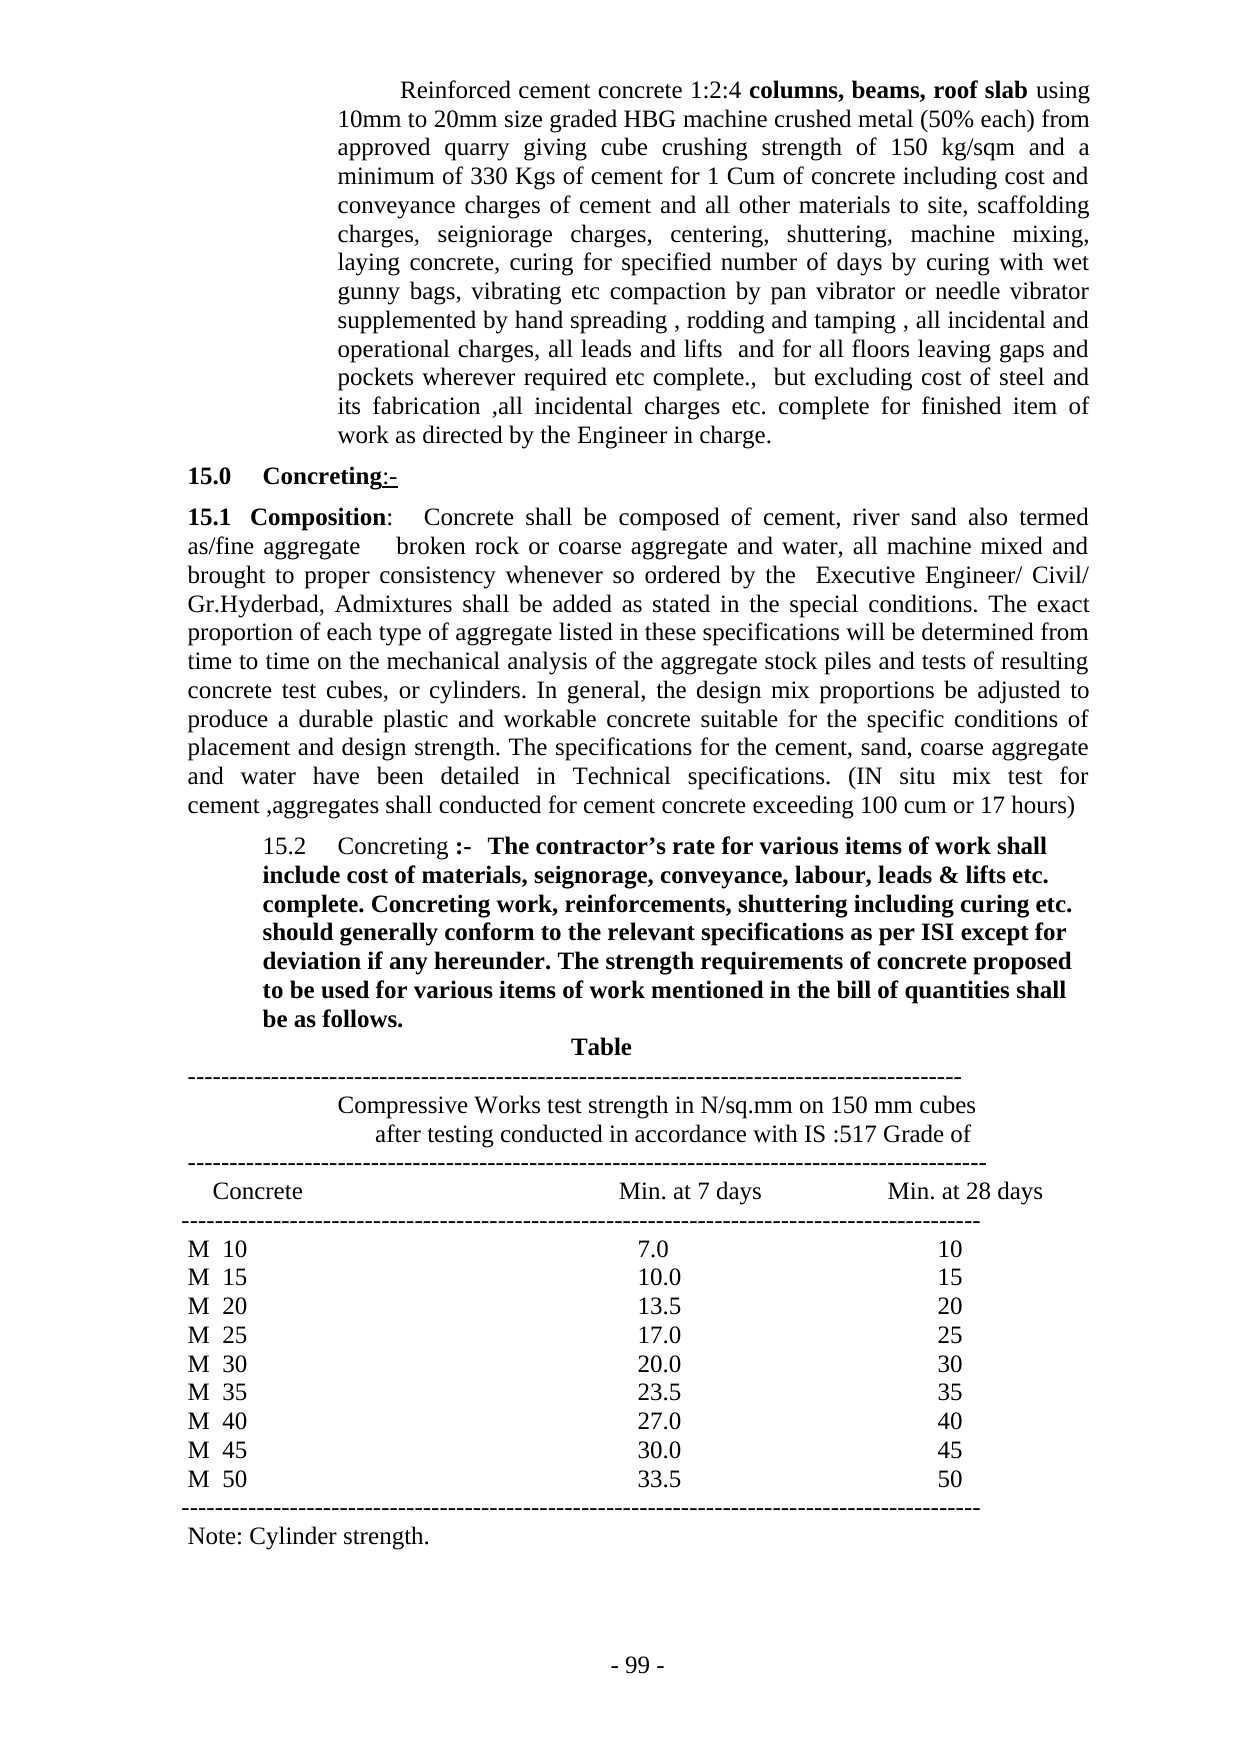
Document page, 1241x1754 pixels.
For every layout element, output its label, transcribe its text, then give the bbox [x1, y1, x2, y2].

text M 25 17.0 25 [112, 1320, 1090, 1349]
text M 40 27.0 40 [112, 1406, 1090, 1435]
text ------------------------------------------------------------------------------------------------ [112, 1147, 1090, 1176]
text Table [112, 1032, 1090, 1061]
text after testing conducted in accordance with IS :517 Grade of [337, 1119, 1090, 1147]
text M 20 13.5 20 [112, 1291, 1090, 1320]
text M 35 23.5 35 [112, 1377, 1090, 1406]
text ------------------------------------------------------------------------------------------------ [112, 1492, 1090, 1521]
text M 30 20.0 30 [112, 1349, 1090, 1377]
text M 45 30.0 45 [112, 1435, 1090, 1464]
title 15.0 Concreting:- [187, 461, 1090, 490]
text M 15 10.0 15 [112, 1262, 1090, 1291]
text Concrete Min. at 7 days Min. at 28 days [112, 1176, 1090, 1205]
text 15.2 Concreting :- The contractor’s rate for various items of work shall include cost of materials, seignorage, conveyance, labour, leads & lifts etc. complete. Concreting work, reinforcements, shuttering including curing etc. should generally conform to the relevant specifications as per ISI except for deviation if any hereunder. The strength requirements of concrete proposed to be used for various items of work mentioned in the bill of quantities shall be as follows. [262, 831, 1090, 1032]
text --------------------------------------------------------------------------------------------- [112, 1061, 1090, 1090]
text Compressive Works test strength in N/sq.mm on 150 mm cubes [112, 1090, 1090, 1119]
text Reinforced cement concrete 1:2:4 columns, beams, roof slab using 10mm to 20mm size graded HBG machine crushed metal (50% each) from approved quarry giving cube crushing strength of 150 kg/sqm and a minimum of 330 Kgs of cement for 1 Cum of concrete including cost and conveyance charges of cement and all other materials to site, scaffolding charges, seigniorage charges, centering, shuttering, machine mixing, laying concrete, curing for specified number of days by curing with wet gunny bags, vibrating etc compaction by pan vibrator or needle vibrator supplemented by hand spreading , rodding and tamping , all incidental and operational charges, all leads and lifts and for all floors leaving gaps and pockets wherever required etc complete., but excluding cost of steel and its fabrication ,all incidental charges etc. complete for finished item of work as directed by the Engineer in charge. [337, 75, 1090, 449]
text Note: Cylinder strength. [187, 1521, 1090, 1550]
text M 50 33.5 50 [112, 1464, 1090, 1492]
text M 10 7.0 10 [112, 1234, 1090, 1262]
text ------------------------------------------------------------------------------------------------ [112, 1205, 1090, 1234]
text 15.1 Composition: Concrete shall be composed of cement, river sand also termed as/fine aggregate broken rock or coarse aggregate and water, all machine mixed and brought to proper consistency whenever so ordered by the Executive Engineer/ Civil/ Gr.Hyderbad, Admixtures shall be added as stated in the special conditions. The exact proportion of each type of aggregate listed in these specifications will be determined from time to time on the mechanical analysis of the aggregate stock piles and tests of resulting concrete test cubes, or cylinders. In general, the design mix proportions be adjusted to produce a durable plastic and workable concrete suitable for the specific conditions of placement and design strength. The specifications for the cement, sand, coarse aggregate and water have been detailed in Technical specifications. (IN situ mix test for cement ,aggregates shall conducted for cement concrete exceeding 100 cum or 17 hours) [187, 502, 1090, 819]
